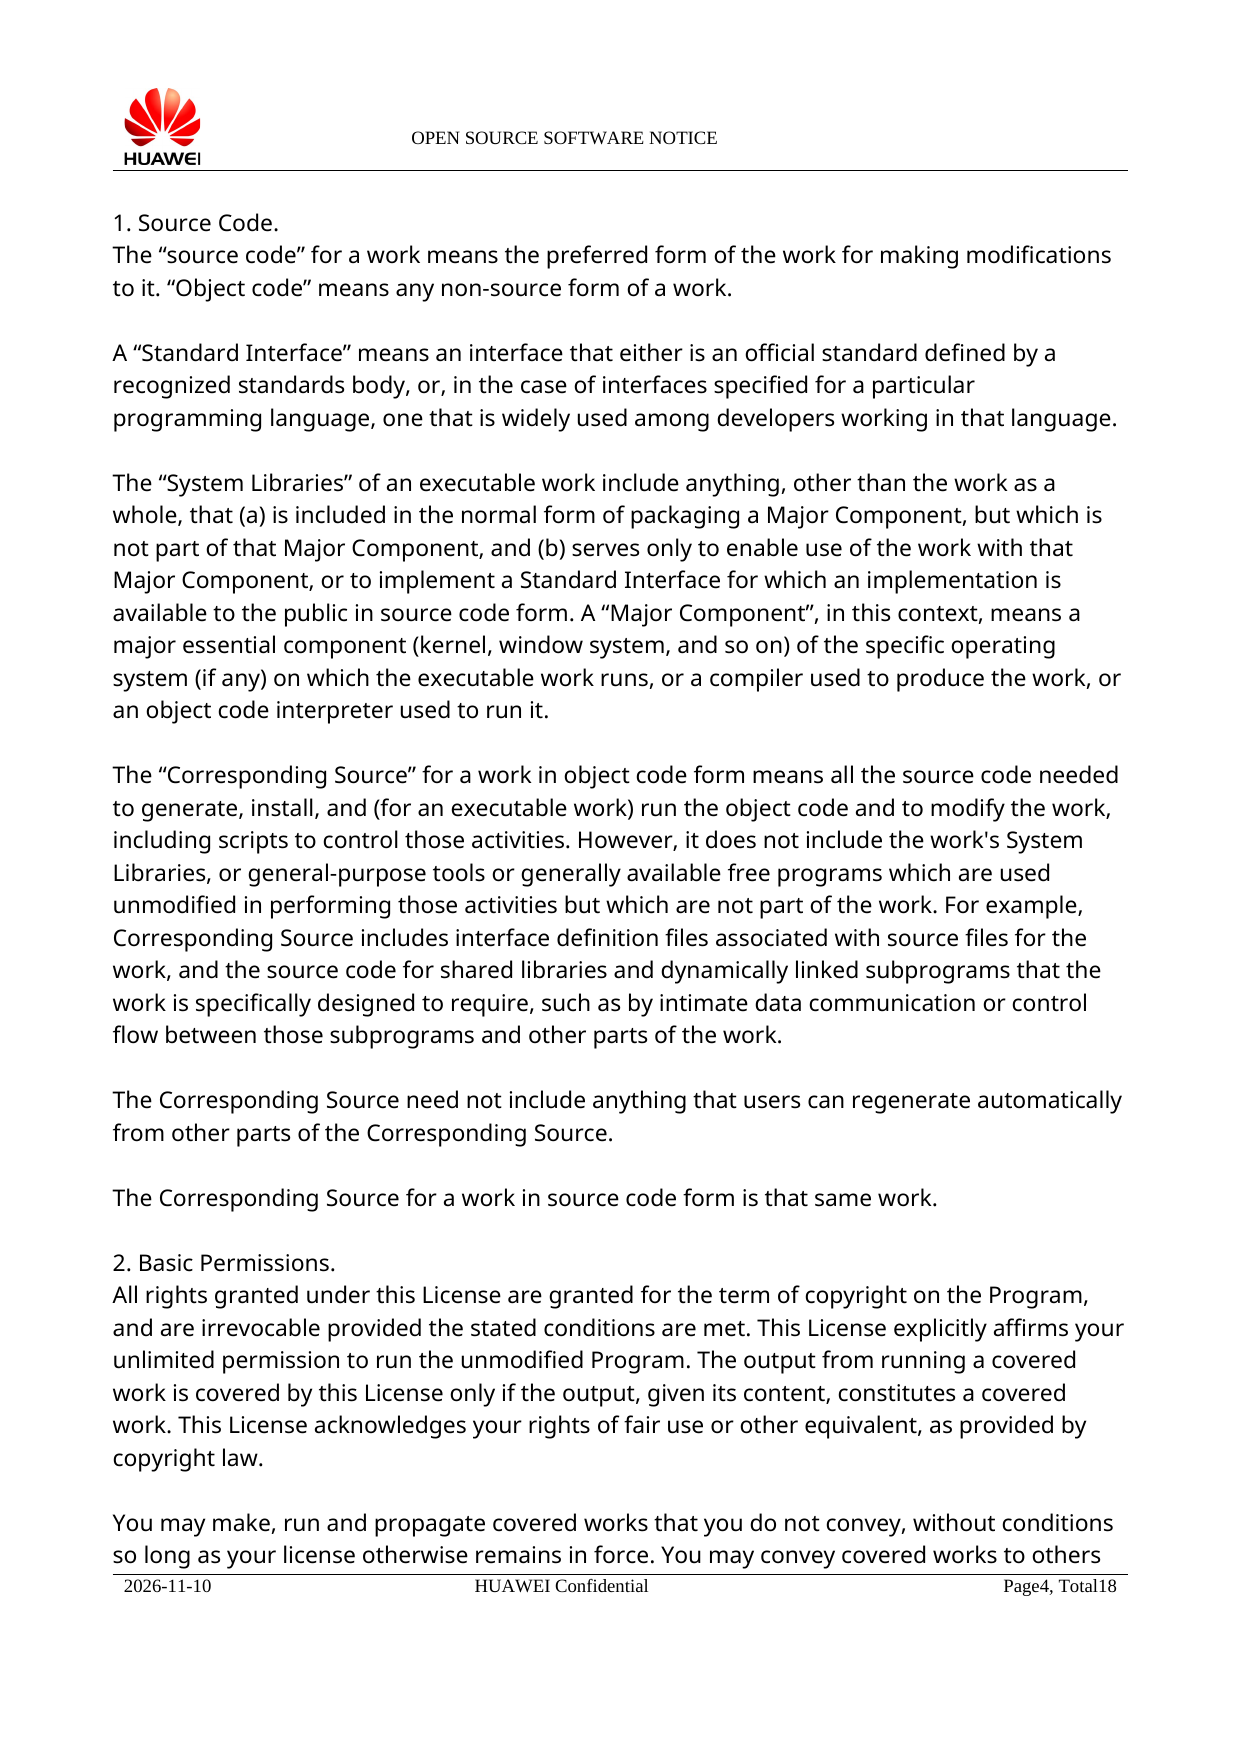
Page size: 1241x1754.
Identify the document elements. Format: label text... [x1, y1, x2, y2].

picture [124, 88, 201, 165]
text A “Standard Interface” means an interface that either is an official standard defined by a recognized standards body, or, in the case of interfaces specified for a particular programming language, one that is widely used among developers working in that language. [112, 336, 1128, 434]
text 1. Source Code. [112, 206, 1128, 239]
text All rights granted under this License are granted for the term of copyright on the Program, and are irrevocable provided the stated conditions are met. This License explicitly affirms your unlimited permission to run the unmodified Program. The output from running a covered work is covered by this License only if the output, given its content, constitutes a covered work. This License acknowledges your rights of fair use or other equivalent, as provided by copyright law. [112, 1279, 1128, 1474]
text The Corresponding Source for a work in source code form is that same work. [112, 1181, 1128, 1214]
text The “Corresponding Source” for a work in object code form means all the source code needed to generate, install, and (for an executable work) run the object code and to modify the work, including scripts to control those activities. However, it does not include the work's System Libraries, or general-purpose tools or generally available free programs which are used unmodified in performing those activities but which are not part of the work. For example, Corresponding Source includes interface definition files associated with source files for the work, and the source code for shared libraries and dynamically linked subprograms that the work is specifically designed to require, such as by intimate data communication or control flow between those subprograms and other parts of the work. [112, 759, 1128, 1051]
text The “System Libraries” of an executable work include anything, other than the work as a whole, that (a) is included in the normal form of packaging a Major Component, but which is not part of that Major Component, and (b) serves only to enable use of the work with that Major Component, or to implement a Standard Interface for which an implementation is available to the public in source code form. A “Major Component”, in this context, means a major essential component (kernel, window system, and so on) of the specific operating system (if any) on which the executable work runs, or a compiler used to produce the work, or an object code interpreter used to run it. [112, 466, 1128, 726]
text 2. Basic Permissions. [112, 1246, 1128, 1279]
text The Corresponding Source need not include anything that users can regenerate automatically from other parts of the Corresponding Source. [112, 1084, 1128, 1149]
text The “source code” for a work means the preferred form of the work for making modifications to it. “Object code” means any non-source form of a work. [112, 239, 1128, 304]
